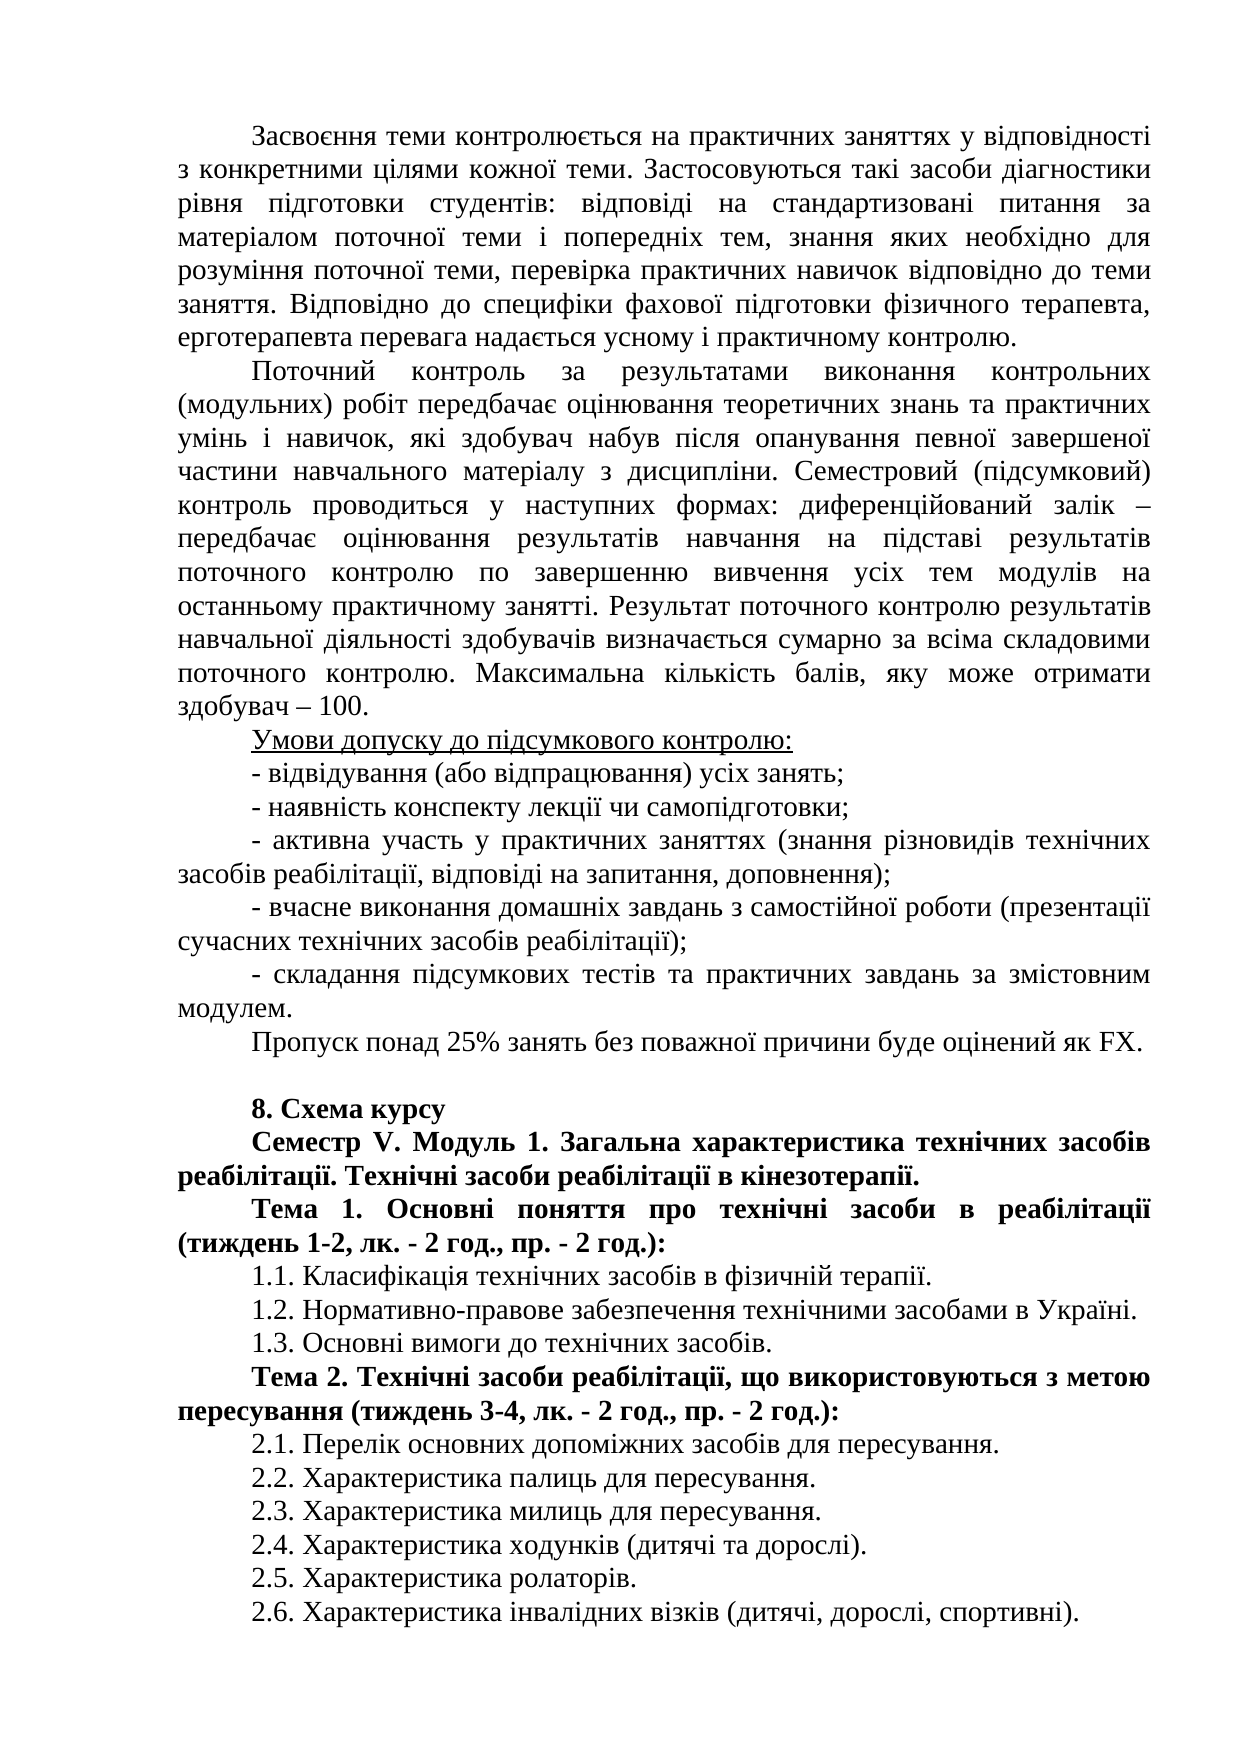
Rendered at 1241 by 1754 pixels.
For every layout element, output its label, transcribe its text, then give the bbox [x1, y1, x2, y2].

text Засвоєння теми контролюється на практичних заняттях у відповідності з конкретними цілями кожної теми. Застосовуються такі засоби діагностики рівня підготовки студентів: відповіді на стандартизовані питання за матеріалом поточної теми і попередніх тем, знання яких необхідно для розуміння поточної теми, перевірка практичних навичок відповідно до теми заняття. Відповідно до специфіки фахової підготовки фізичного терапевта, ерготерапевта перевага надається усному і практичному контролю. [177, 118, 1152, 353]
text 2.4. Характеристика ходунків (дитячі та дорослі). [177, 1527, 1152, 1560]
text Пропуск понад 25% занять без поважної причини буде оцінений як FX. [177, 1024, 1152, 1057]
text Тема 2. Технічні засоби реабілітації, що використовуються з метою пересування (тиждень 3-4, лк. - 2 год., пр. - 2 год.): [177, 1359, 1152, 1426]
text 2.1. Перелік основних допоміжних засобів для пересування. [177, 1426, 1152, 1460]
text 1.3. Основні вимоги до технічних засобів. [177, 1326, 1152, 1359]
text 8. Схема курсу [177, 1091, 1152, 1124]
text - вчасне виконання домашніх завдань з самостійної роботи (презентації сучасних технічних засобів реабілітації); [177, 889, 1152, 957]
text Тема 1. Основні поняття про технічні засоби в реабілітації (тиждень 1-2, лк. - 2 год., пр. - 2 год.): [177, 1191, 1152, 1258]
text - наявність конспекту лекції чи самопідготовки; [177, 789, 1152, 822]
text 2.5. Характеристика ролаторів. [177, 1560, 1152, 1594]
text 2.6. Характеристика інвалідних візків (дитячі, дорослі, спортивні). [177, 1594, 1152, 1627]
text 2.2. Характеристика палиць для пересування. [177, 1460, 1152, 1493]
text 2.3. Характеристика милиць для пересування. [177, 1493, 1152, 1527]
text - активна участь у практичних заняттях (знання різновидів технічних засобів реабілітації, відповіді на запитання, доповнення); [177, 822, 1152, 889]
text - складання підсумкових тестів та практичних завдань за змістовним модулем. [177, 957, 1152, 1024]
text - відвідування (або відпрацювання) усіх занять; [177, 755, 1152, 789]
text Поточний контроль за результатами виконання контрольних (модульних) робіт передбачає оцінювання теоретичних знань та практичних умінь і навичок, які здобувач набув після опанування певної завершеної частини навчального матеріалу з дисципліни. Семестровий (підсумковий) контроль проводиться у наступних формах: диференційований залік – передбачає оцінювання результатів навчання на підставі результатів поточного контролю по завершенню вивчення усіх тем модулів на останньому практичному занятті. Результат поточного контролю результатів навчальної діяльності здобувачів визначається сумарно за всіма складовими поточного контролю. Максимальна кількість балів, яку може отримати здобувач – 100. [177, 353, 1152, 722]
text 1.1. Класифікація технічних засобів в фізичній терапії. [177, 1258, 1152, 1292]
text Умови допуску до підсумкового контролю: [177, 722, 1152, 755]
text Семестр V. Модуль 1. Загальна характеристика технічних засобів реабілітації. Технічні засоби реабілітації в кінезотерапії. [177, 1124, 1152, 1191]
text 1.2. Нормативно-правове забезпечення технічними засобами в Україні. [177, 1292, 1152, 1326]
